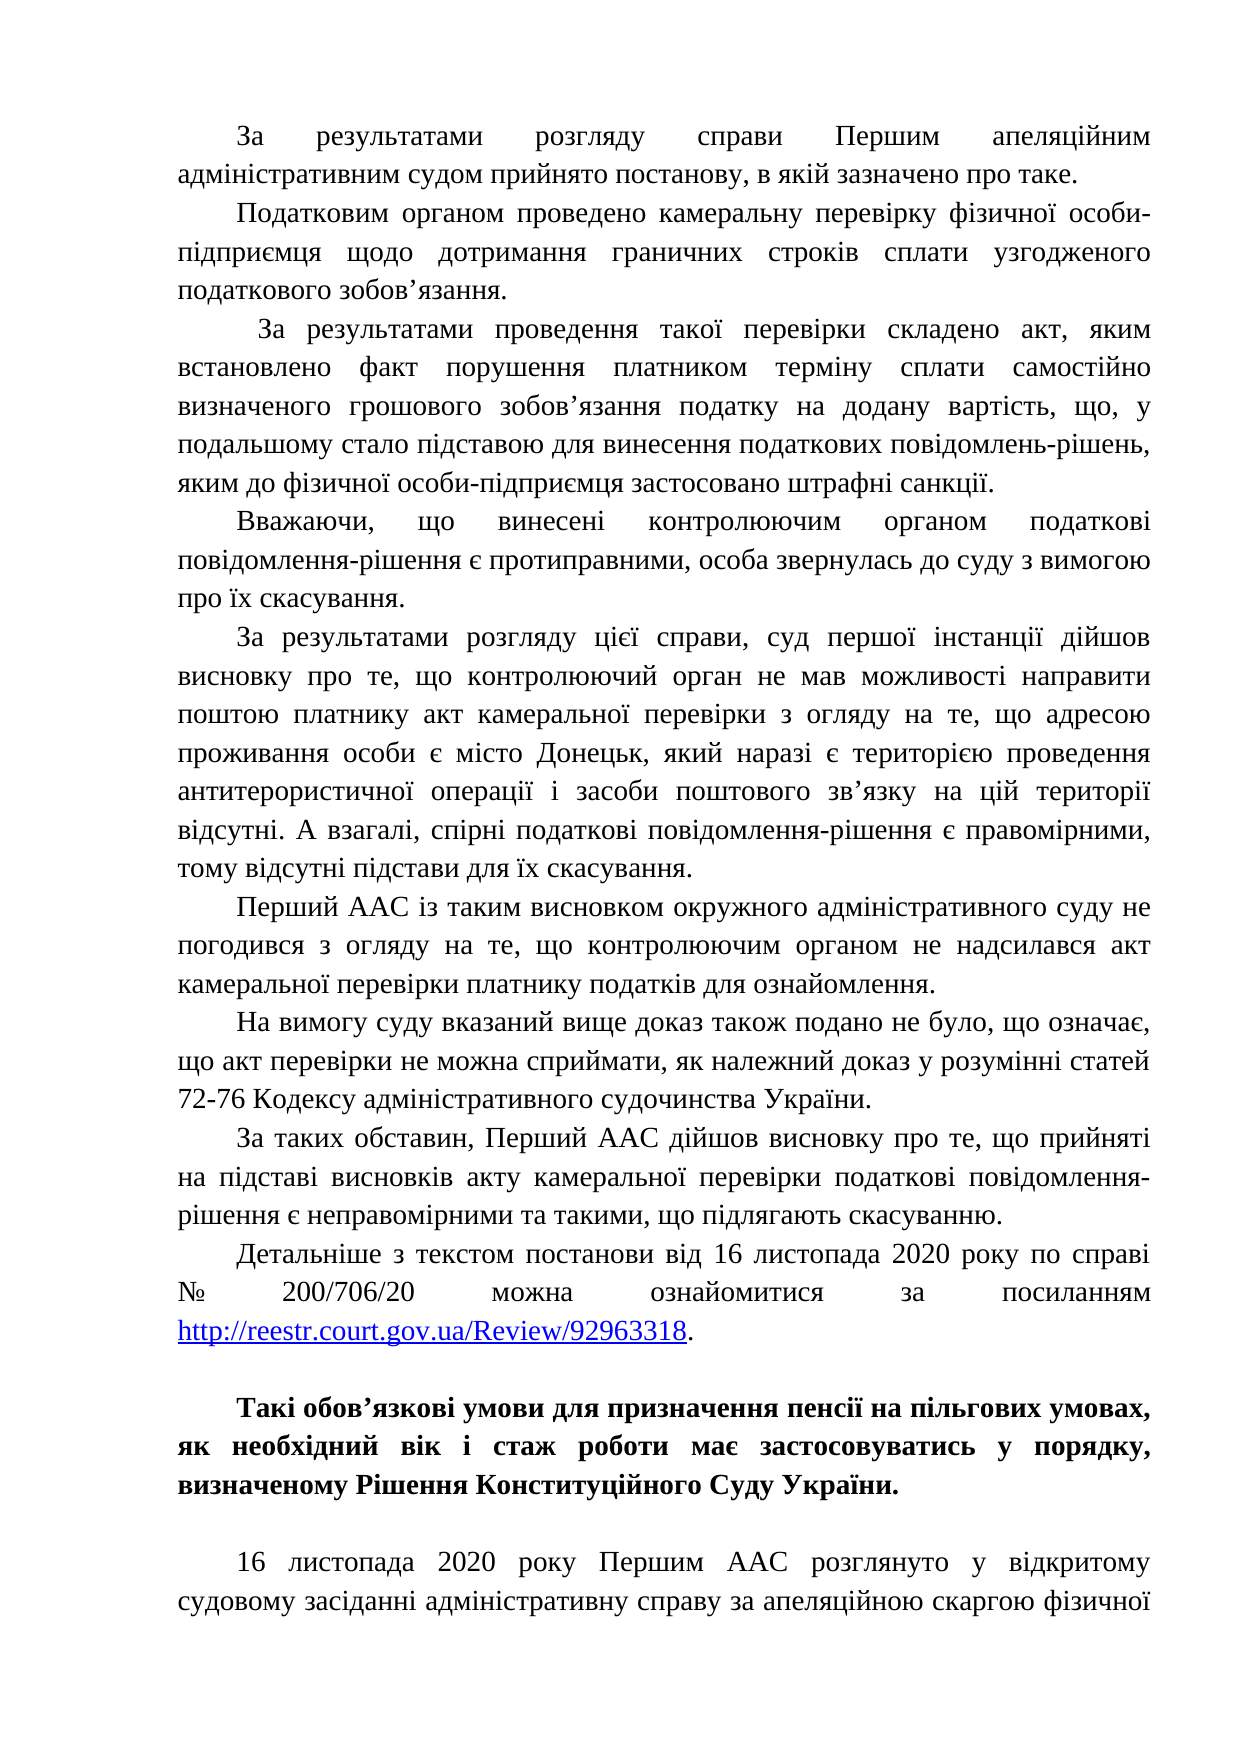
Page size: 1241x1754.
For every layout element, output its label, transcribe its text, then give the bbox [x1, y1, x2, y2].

text Такі обов’язкові умови для призначення пенсії на пільгових умовах, як необхідний вік і стаж роботи має застосовуватись у порядку, визначеному Рішення Конституційного Суду України. [177, 1390, 1152, 1501]
text За результатами розгляду цієї справи, суд першої інстанції дійшов висновку про те, що контролюючий орган не мав можливості направити поштою платнику акт камеральної перевірки з огляду на те, що адресою проживання особи є місто Донецьк, який наразі є територією проведення антитерористичної операції і засоби поштового зв’язку на цій території відсутні. А взагалі, спірні податкові повідомлення-рішення є правомірними, тому відсутні підстави для їх скасування. [177, 619, 1152, 884]
text За результатами проведення такої перевірки складено акт, яким встановлено факт порушення платником терміну сплати самостійно визначеного грошового зобов’язання податку на додану вартість, що, у подальшому стало підставою для винесення податкових повідомлень-рішень, яким до фізичної особи-підприємця застосовано штрафні санкції. [177, 311, 1152, 498]
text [177, 1544, 1152, 1616]
text Податковим органом проведено камеральну перевірку фізичної особи-підприємця щодо дотримання граничних строків сплати узгодженого податкового зобов’язання. [177, 195, 1152, 306]
text Вважаючи, що винесені контролюючим органом податкові повідомлення-рішення є протиправними, особа звернулась до суду з вимогою про їх скасування. [177, 503, 1152, 614]
text За результатами розгляду справи Першим апеляційним адміністративним судом прийнято постанову, в якій зазначено про таке. [177, 118, 1152, 190]
text Детальніше з текстом постанови від 16 листопада 2020 року по справі № 200/706/20 можна ознайомитися за посиланням http://reestr.court.gov.ua/Review/92963318. [177, 1236, 1152, 1346]
text На вимогу суду вказаний вище доказ також подано не було, що означає, що акт перевірки не можна сприймати, як належний доказ у розумінні статей 72-76 Кодексу адміністративного судочинства України. [177, 1004, 1152, 1115]
text За таких обставин, Перший ААС дійшов висновку про те, що прийняті на підставі висновків акту камеральної перевірки податкові повідомлення-рішення є неправомірними та такими, що підлягають скасуванню. [177, 1120, 1152, 1231]
text Перший ААС із таким висновком окружного адміністративного суду не погодився з огляду на те, що контролюючим органом не надсилався акт камеральної перевірки платнику податків для ознайомлення. [177, 889, 1152, 999]
